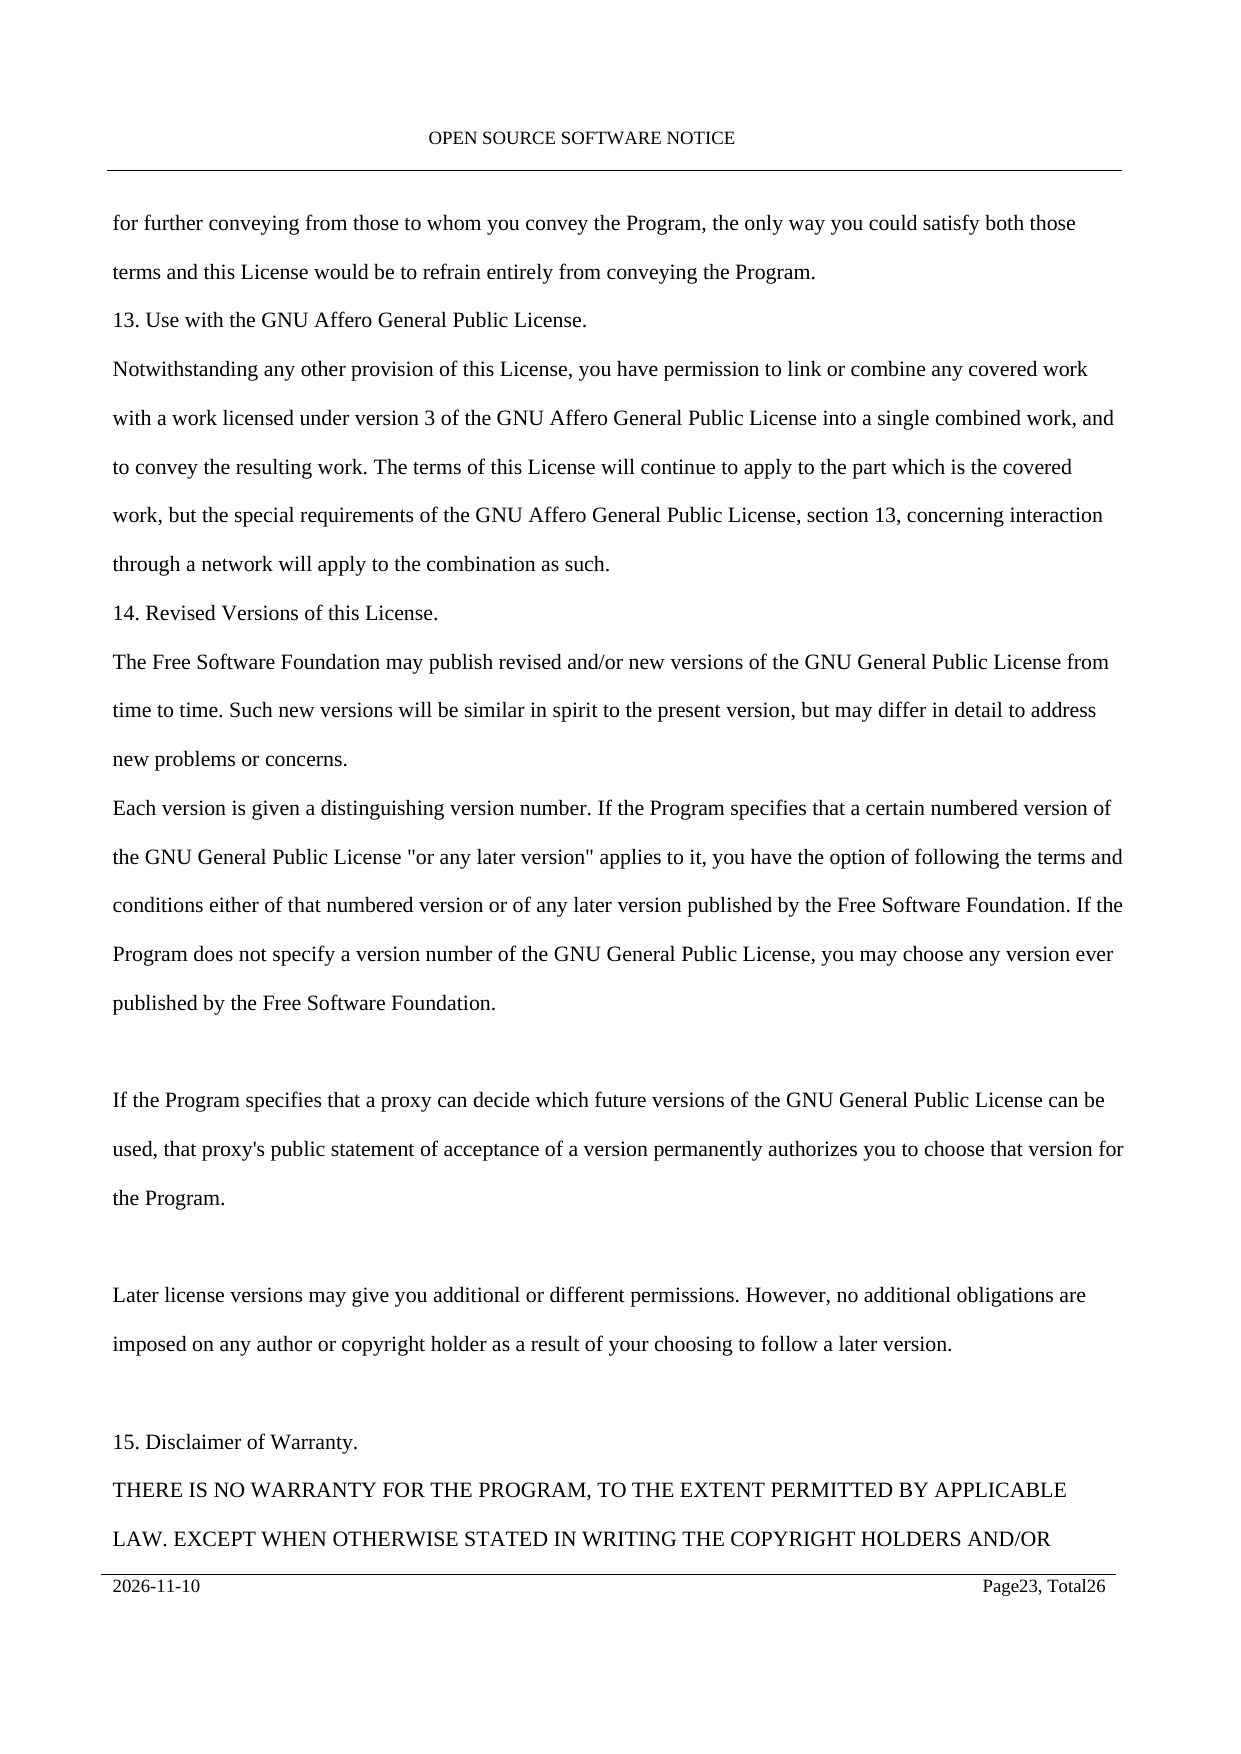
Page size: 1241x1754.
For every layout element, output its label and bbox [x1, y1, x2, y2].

text [112, 206, 1128, 1555]
